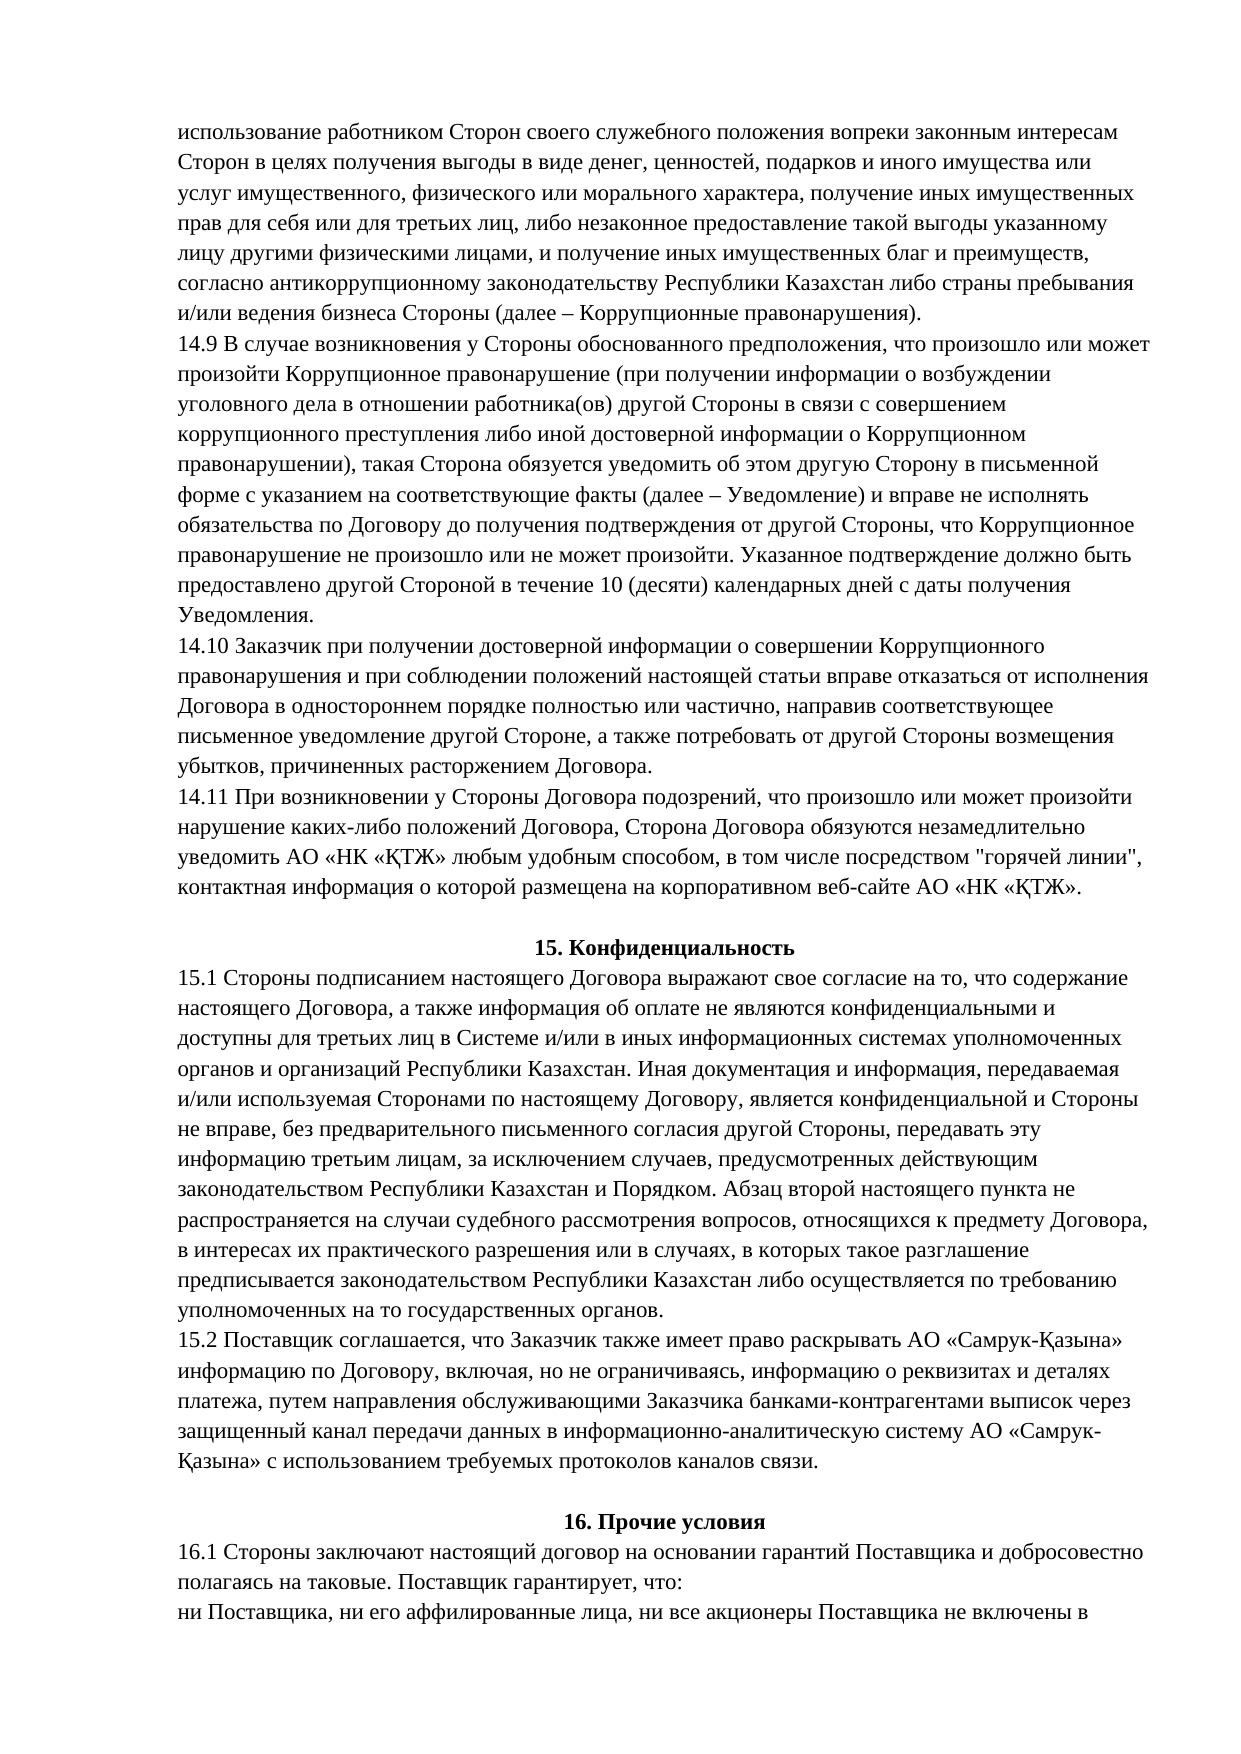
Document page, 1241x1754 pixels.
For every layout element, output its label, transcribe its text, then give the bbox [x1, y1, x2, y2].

text 16. Прочие условия [177, 1508, 1152, 1534]
text 15. Конфиденциальность [177, 934, 1152, 960]
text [177, 118, 1152, 326]
text 14.10 Заказчик при получении достоверной информации о совершении Коррупционного правонарушения и при соблюдении положений настоящей статьи вправе отказаться от исполнения Договора в одностороннем порядке полностью или частично, направив соответствующее письменное уведомление другой Стороне, а также потребовать от другой Стороны возмещения убытков, причиненных расторжением Договора. [177, 632, 1152, 779]
text 15.2 Поставщик соглашается, что Заказчик также имеет право раскрывать АО «Самрук-Қазына» информацию по Договору, включая, но не ограничиваясь, информацию о реквизитах и деталях платежа, путем направления обслуживающими Заказчика банками-контрагентами выписок через защищенный канал передачи данных в информационно-аналитическую систему АО «Самрук-Қазына» с использованием требуемых протоколов каналов связи. [177, 1326, 1152, 1474]
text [177, 1538, 1152, 1625]
text 14.9 В случае возникновения у Стороны обоснованного предположения, что произошло или может произойти Коррупционное правонарушение (при получении информации о возбуждении уголовного дела в отношении работника(ов) другой Стороны в связи с совершением коррупционного преступления либо иной достоверной информации о Коррупционном правонарушении), такая Сторона обязуется уведомить об этом другую Сторону в письменной форме с указанием на соответствующие факты (далее – Уведомление) и вправе не исполнять обязательства по Договору до получения подтверждения от другой Стороны, что Коррупционное правонарушение не произошло или не может произойти. Указанное подтверждение должно быть предоставлено другой Стороной в течение 10 (десяти) календарных дней с даты получения Уведомления. [177, 329, 1152, 628]
text 15.1 Стороны подписанием настоящего Договора выражают свое согласие на то, что содержание настоящего Договора, а также информация об оплате не являются конфиденциальными и доступны для третьих лиц в Системе и/или в иных информационных системах уполномоченных органов и организаций Республики Казахстан. Иная документация и информация, передаваемая и/или используемая Сторонами по настоящему Договору, является конфиденциальной и Стороны не вправе, без предварительного письменного согласия другой Стороны, передавать эту информацию третьим лицам, за исключением случаев, предусмотренных действующим законодательством Республики Казахстан и Порядком. Абзац второй настоящего пункта не распространяется на случаи судебного рассмотрения вопросов, относящихся к предмету Договора, в интересах их практического разрешения или в случаях, в которых такое разглашение предписывается законодательством Республики Казахстан либо осуществляется по требованию уполномоченных на то государственных органов. [177, 964, 1152, 1323]
text 14.11 При возникновении у Стороны Договора подозрений, что произошло или может произойти нарушение каких-либо положений Договора, Сторона Договора обязуются незамедлительно уведомить АО «НК «ҚТЖ» любым удобным способом, в том числе посредством "горячей линии", контактная информация о которой размещена на корпоративном веб-сайте АО «НК «ҚТЖ». [177, 783, 1152, 900]
